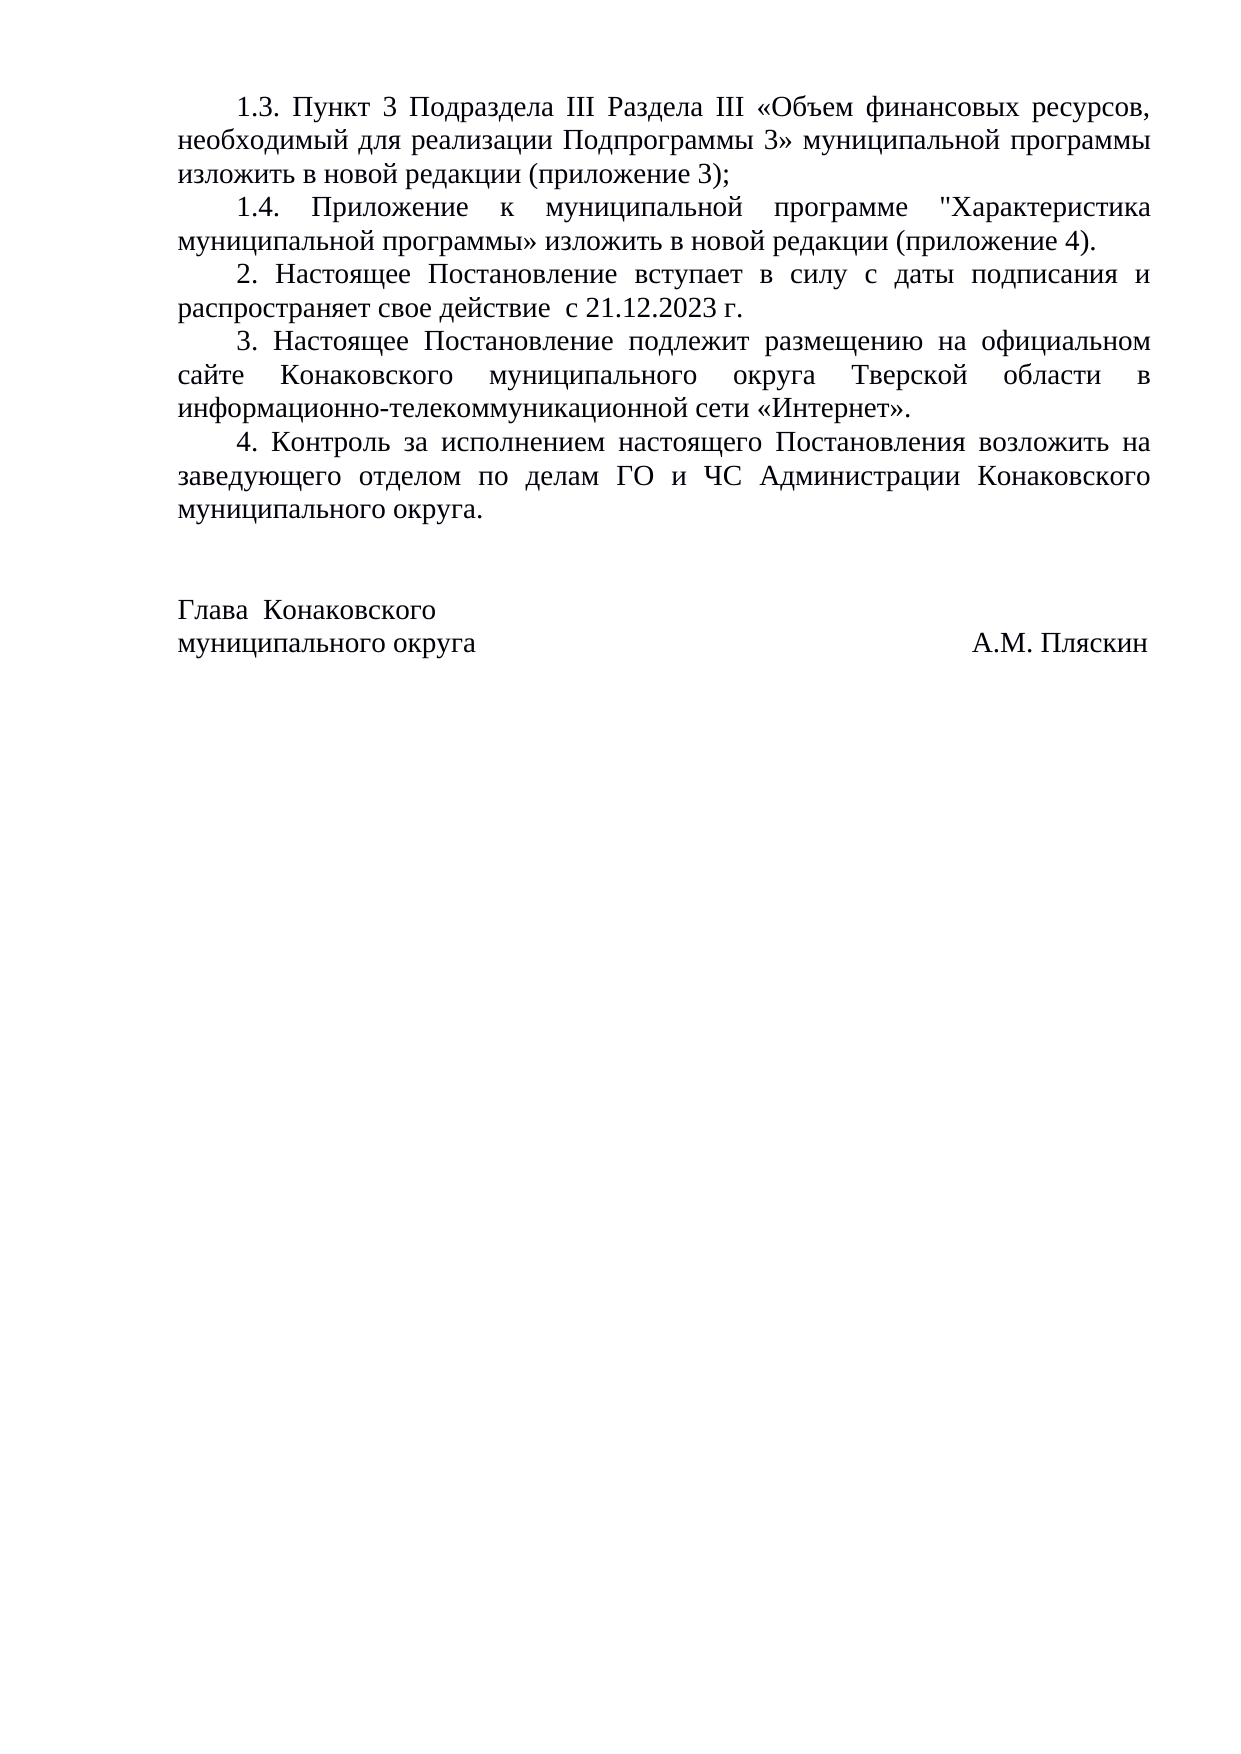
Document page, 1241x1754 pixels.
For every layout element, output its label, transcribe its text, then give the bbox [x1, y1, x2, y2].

text муниципального округа А.М. Пляскин [177, 625, 1152, 659]
text 3. Настоящее Постановление подлежит размещению на официальном сайте Конаковского муниципального округа Тверской области в информационно-телекоммуникационной сети «Интернет». [177, 323, 1152, 424]
text 1.3. Пункт 3 Подраздела III Раздела III «Объем финансовых ресурсов, необходимый для реализации Подпрограммы 3» муниципальной программы изложить в новой редакции (приложение 3); [177, 89, 1152, 189]
text Глава Конаковского [177, 592, 1152, 625]
text 2. Настоящее Постановление вступает в силу с даты подписания и распространяет свое действие с 21.12.2023 г. [177, 256, 1152, 323]
text 4. Контроль за исполнением настоящего Постановления возложить на заведующего отделом по делам ГО и ЧС Администрации Конаковского муниципального округа. [177, 424, 1152, 525]
text 1.4. Приложение к муниципальной программе "Характеристика муниципальной программы» изложить в новой редакции (приложение 4). [177, 189, 1152, 256]
